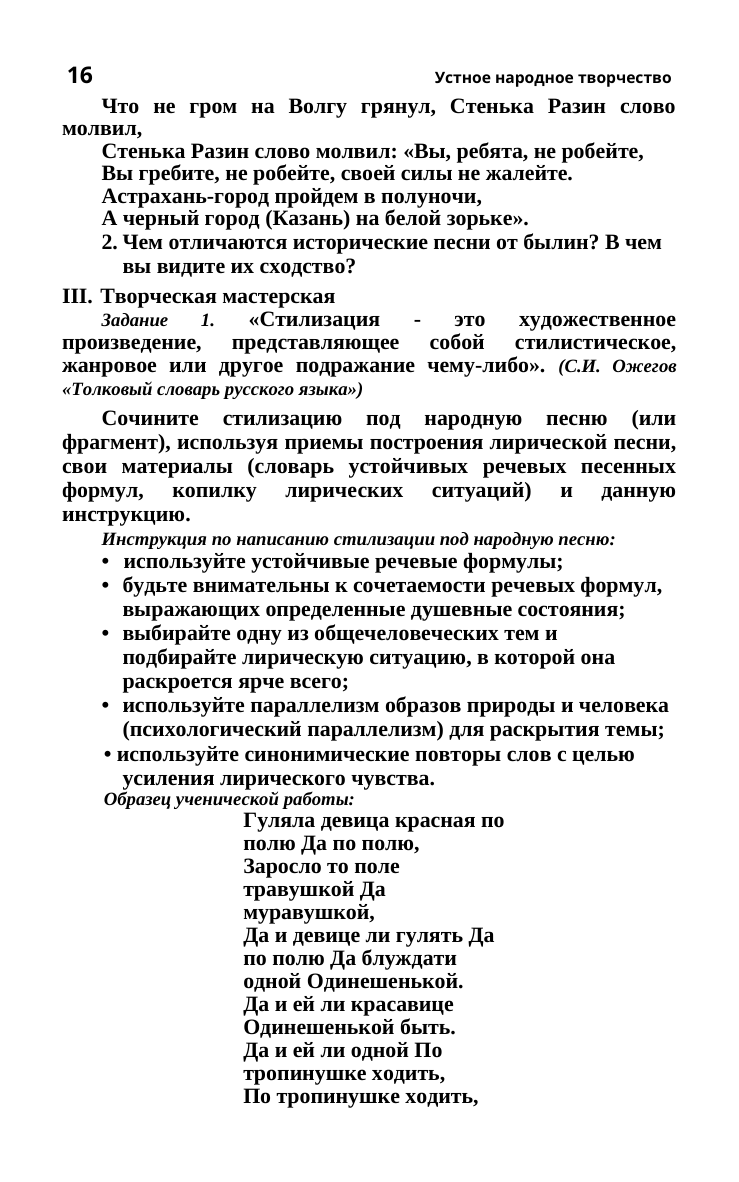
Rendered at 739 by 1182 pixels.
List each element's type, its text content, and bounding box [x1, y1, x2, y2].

text • используйте синонимические повторы слов с целью усиления лирического чувства. [103, 741, 677, 790]
list используйте устойчивые речевые формулы; [62, 550, 677, 574]
text А черный город (Казань) на белой зорьке». [62, 208, 677, 230]
text Да и ей ли красавице Одинешенькой быть. [243, 993, 512, 1039]
text Сочините стилизацию под народную песню (или фрагмент), используя приемы построения лирической песни, свои материалы (словарь устойчивых речевых песенных формул, копилку лирических ситуаций) и данную инструкцию. [62, 406, 677, 526]
list Творческая мастерская [62, 285, 677, 308]
text Задание 1. «Стилизация - это художественное произведение, представляющее собой стилистическое, жанровое или другое подражание чему-либо». (С.И. Ожегов «Толковый словарь русского языка») [62, 308, 677, 401]
text По тропинушке ходить, [243, 1085, 677, 1108]
text Образец ученической работы: [62, 790, 677, 809]
text Гуляла девица красная по полю Да по полю, [243, 809, 512, 855]
text Инструкция по написанию стилизации под народную песню: [62, 526, 677, 550]
text Астрахань-город пройдем в полуночи, [62, 185, 677, 208]
text Да и девице ли гулять Да по полю Да блуждати одной Одинешенькой. [243, 924, 512, 993]
text Да и ей ли одной По тропинушке ходить, [243, 1039, 512, 1085]
list используйте параллелизм образов природы и человека (психологический параллелизм) для раскрытия темы; [101, 693, 677, 741]
list будьте внимательны к сочетаемости речевых формул, выражающих определенные душевные состояния; [101, 574, 677, 622]
list Чем отличаются исторические песни от былин? В чем вы видите их сходство? [101, 230, 677, 278]
text Что не гром на Волгу грянул, Стенька Разин слово молвил, [62, 95, 677, 140]
text Заросло то поле травушкой Да муравушкой, [243, 855, 512, 924]
text Стенька Разин слово молвил: «Вы, ребята, не робейте, [62, 140, 677, 163]
list выбирайте одну из общечеловеческих тем и подбирайте лирическую ситуацию, в которой она раскроется ярче всего; [101, 622, 677, 693]
text Вы гребите, не робейте, своей силы не жалейте. [62, 163, 677, 185]
